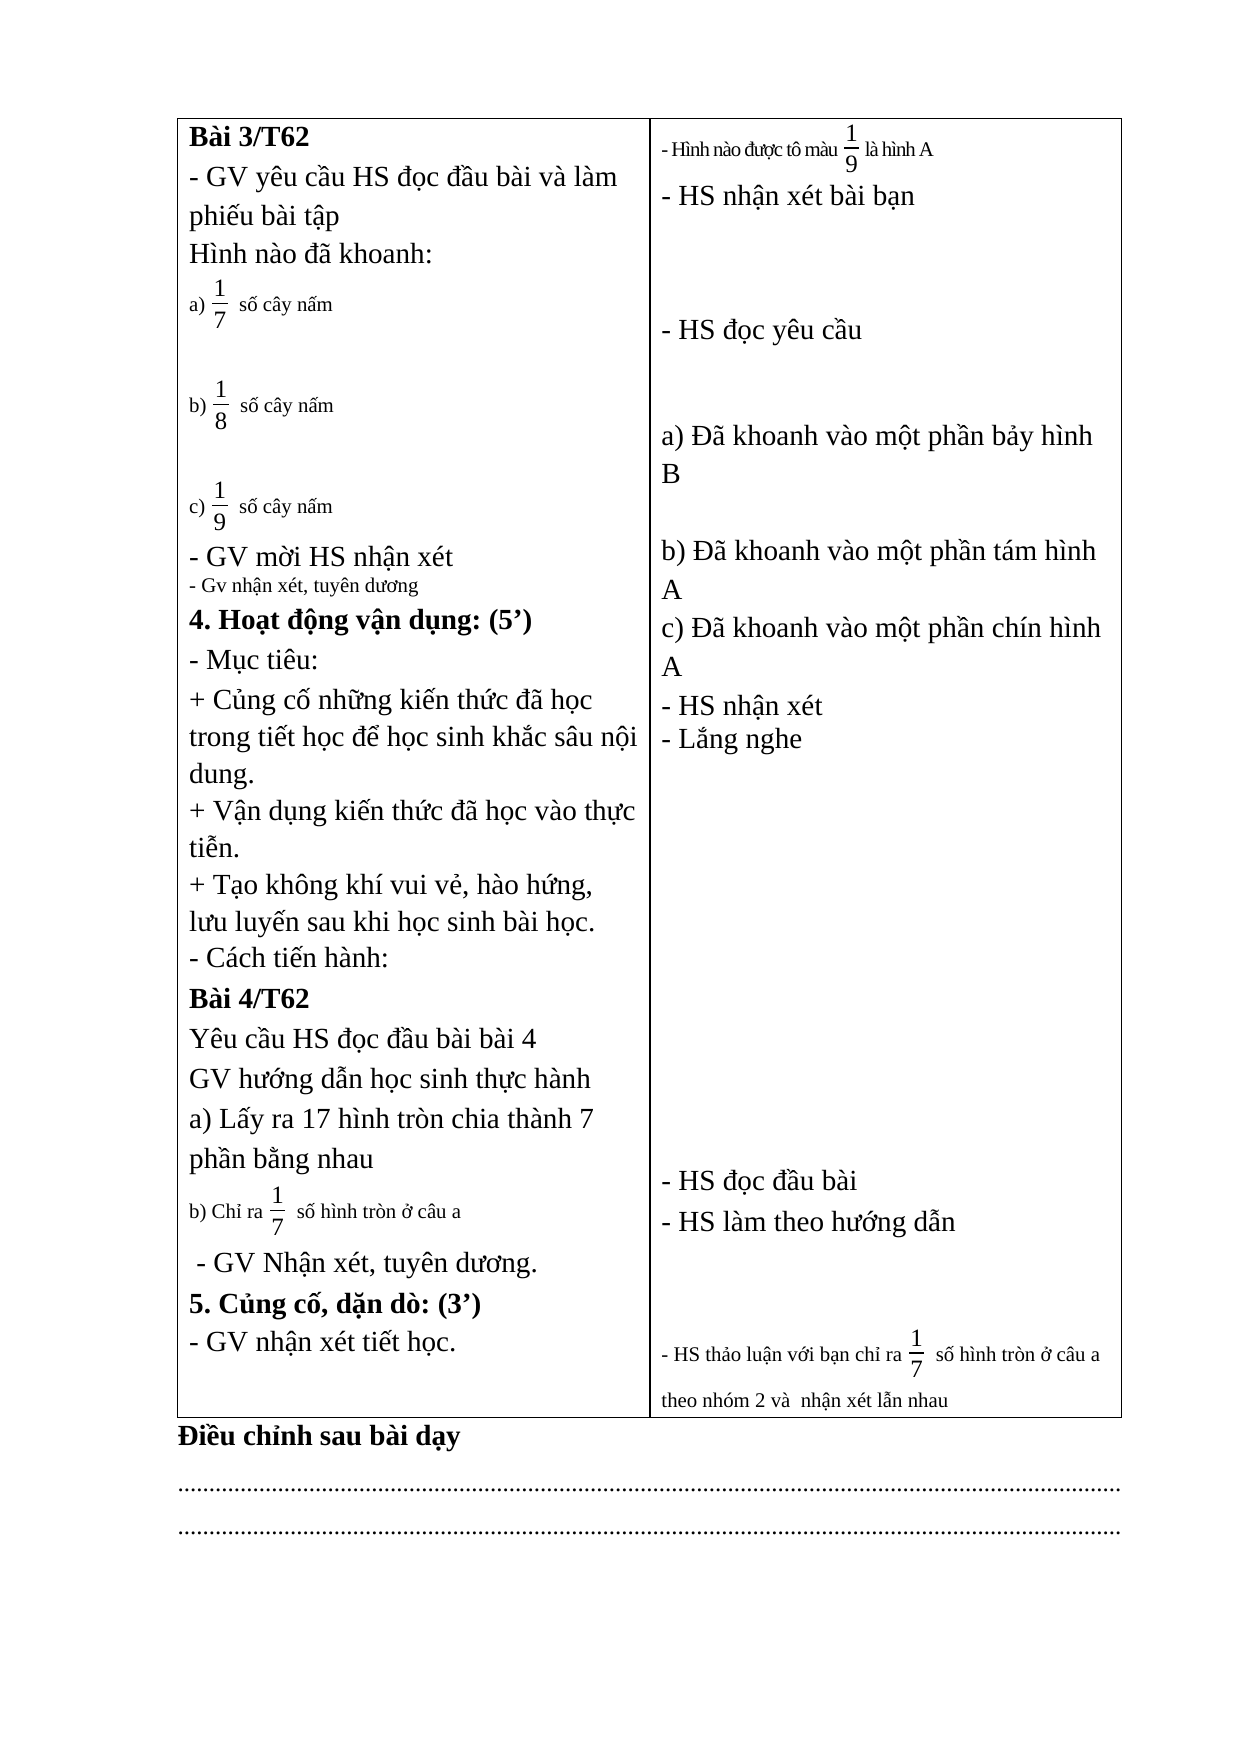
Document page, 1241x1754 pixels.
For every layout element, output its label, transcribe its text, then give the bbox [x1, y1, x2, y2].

text Điều chỉnh sau bài dạy [177, 1418, 1122, 1452]
text .............................................................................................................................................................................................................................................................................................................. [177, 1468, 1122, 1540]
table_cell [178, 119, 649, 1417]
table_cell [651, 119, 1121, 1417]
